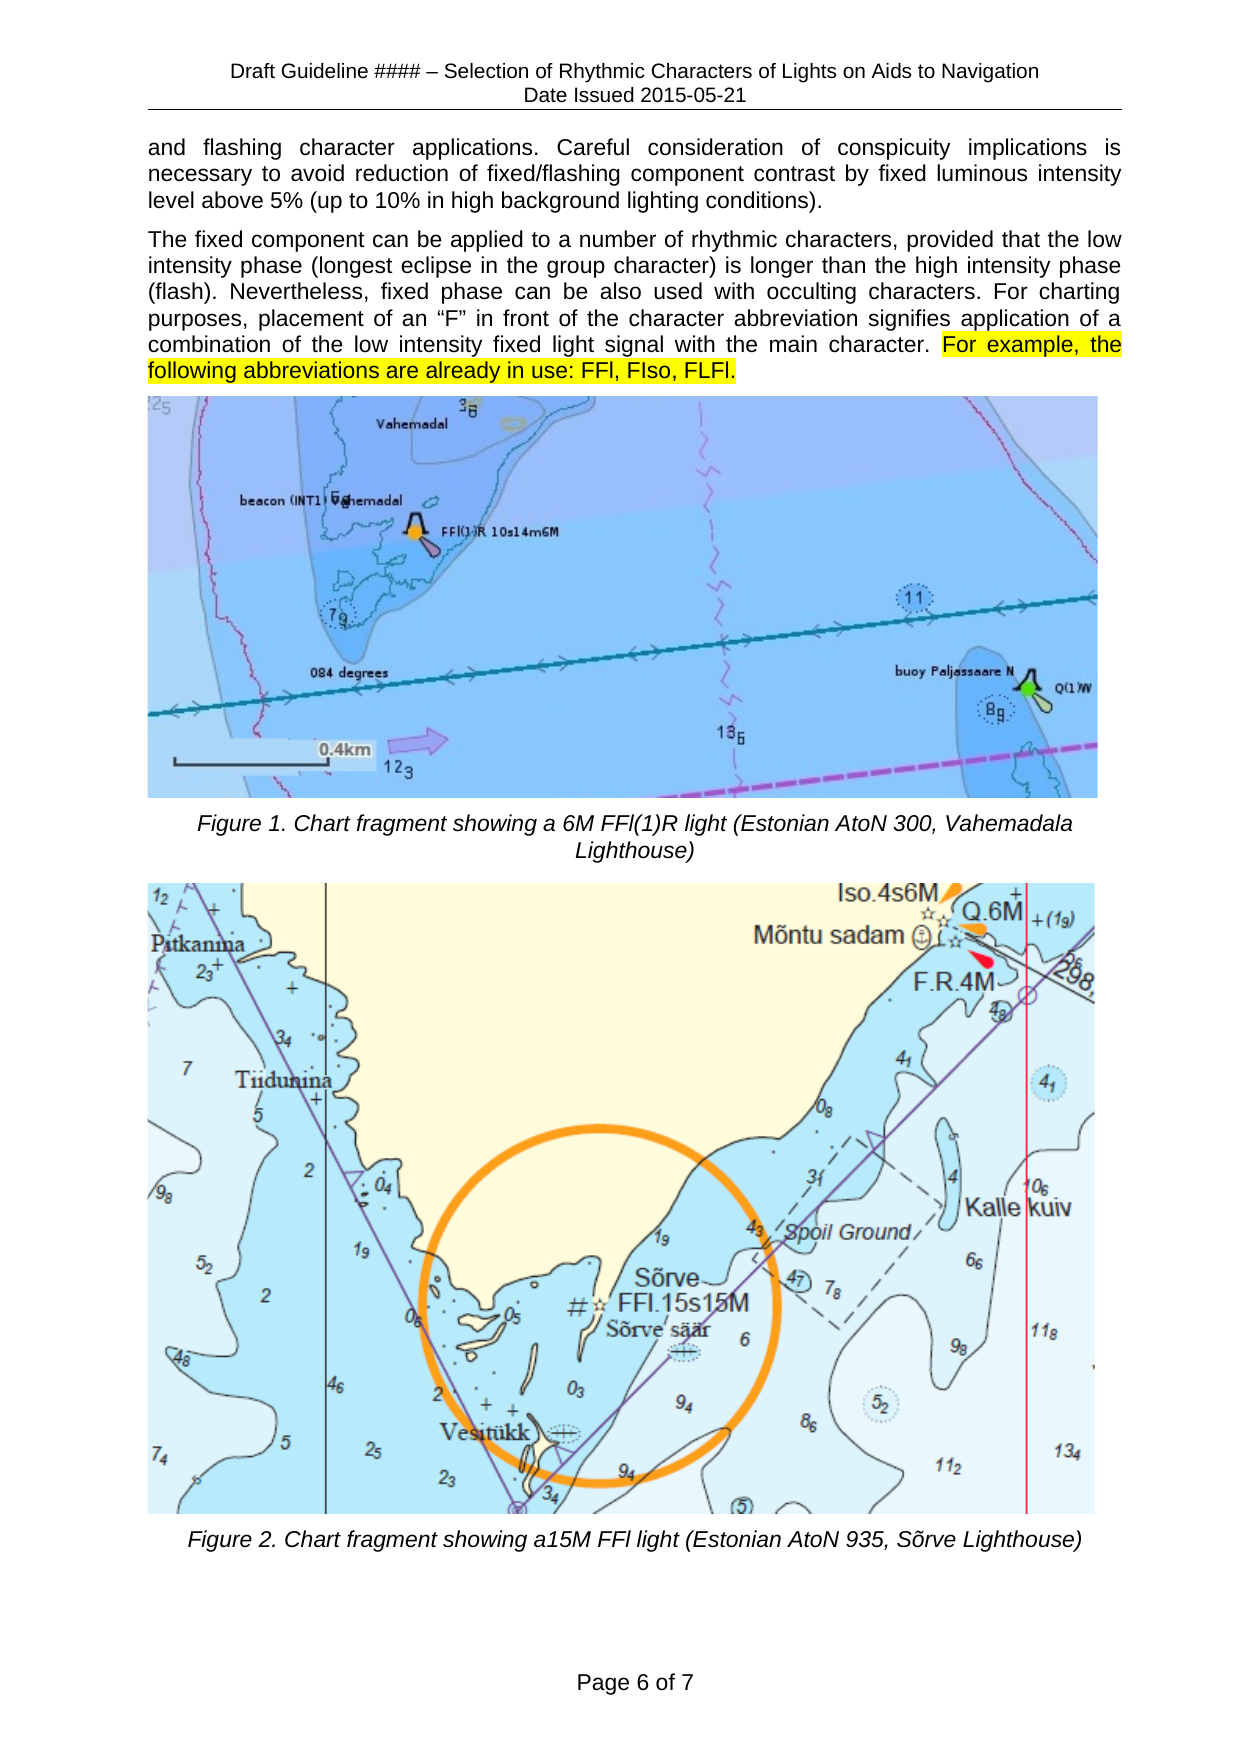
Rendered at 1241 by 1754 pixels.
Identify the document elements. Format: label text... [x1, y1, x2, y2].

text Figure 2. Chart fragment showing a15M FFl light (Estonian AtoN 935, Sõrve Lighthouse) [148, 1526, 1122, 1553]
picture [147, 883, 1095, 1514]
text Figure 1. Chart fragment showing a 6M FFl(1)R light (Estonian AtoN 300, Vahemadala Lighthouse) [148, 810, 1122, 863]
text The fixed component can be applied to a number of rhythmic characters, provided that the low intensity phase (longest eclipse in the group character) is longer than the high intensity phase (flash). Nevertheless, fixed phase can be also used with occulting characters. For charting purposes, placement of an “F” in front of the character abbreviation signifies application of a combination of the low intensity fixed light signal with the main character. For example, the following abbreviations are already in use: FFl, FIso, FLFl. [148, 226, 1122, 384]
picture [147, 396, 1098, 798]
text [148, 134, 1122, 213]
